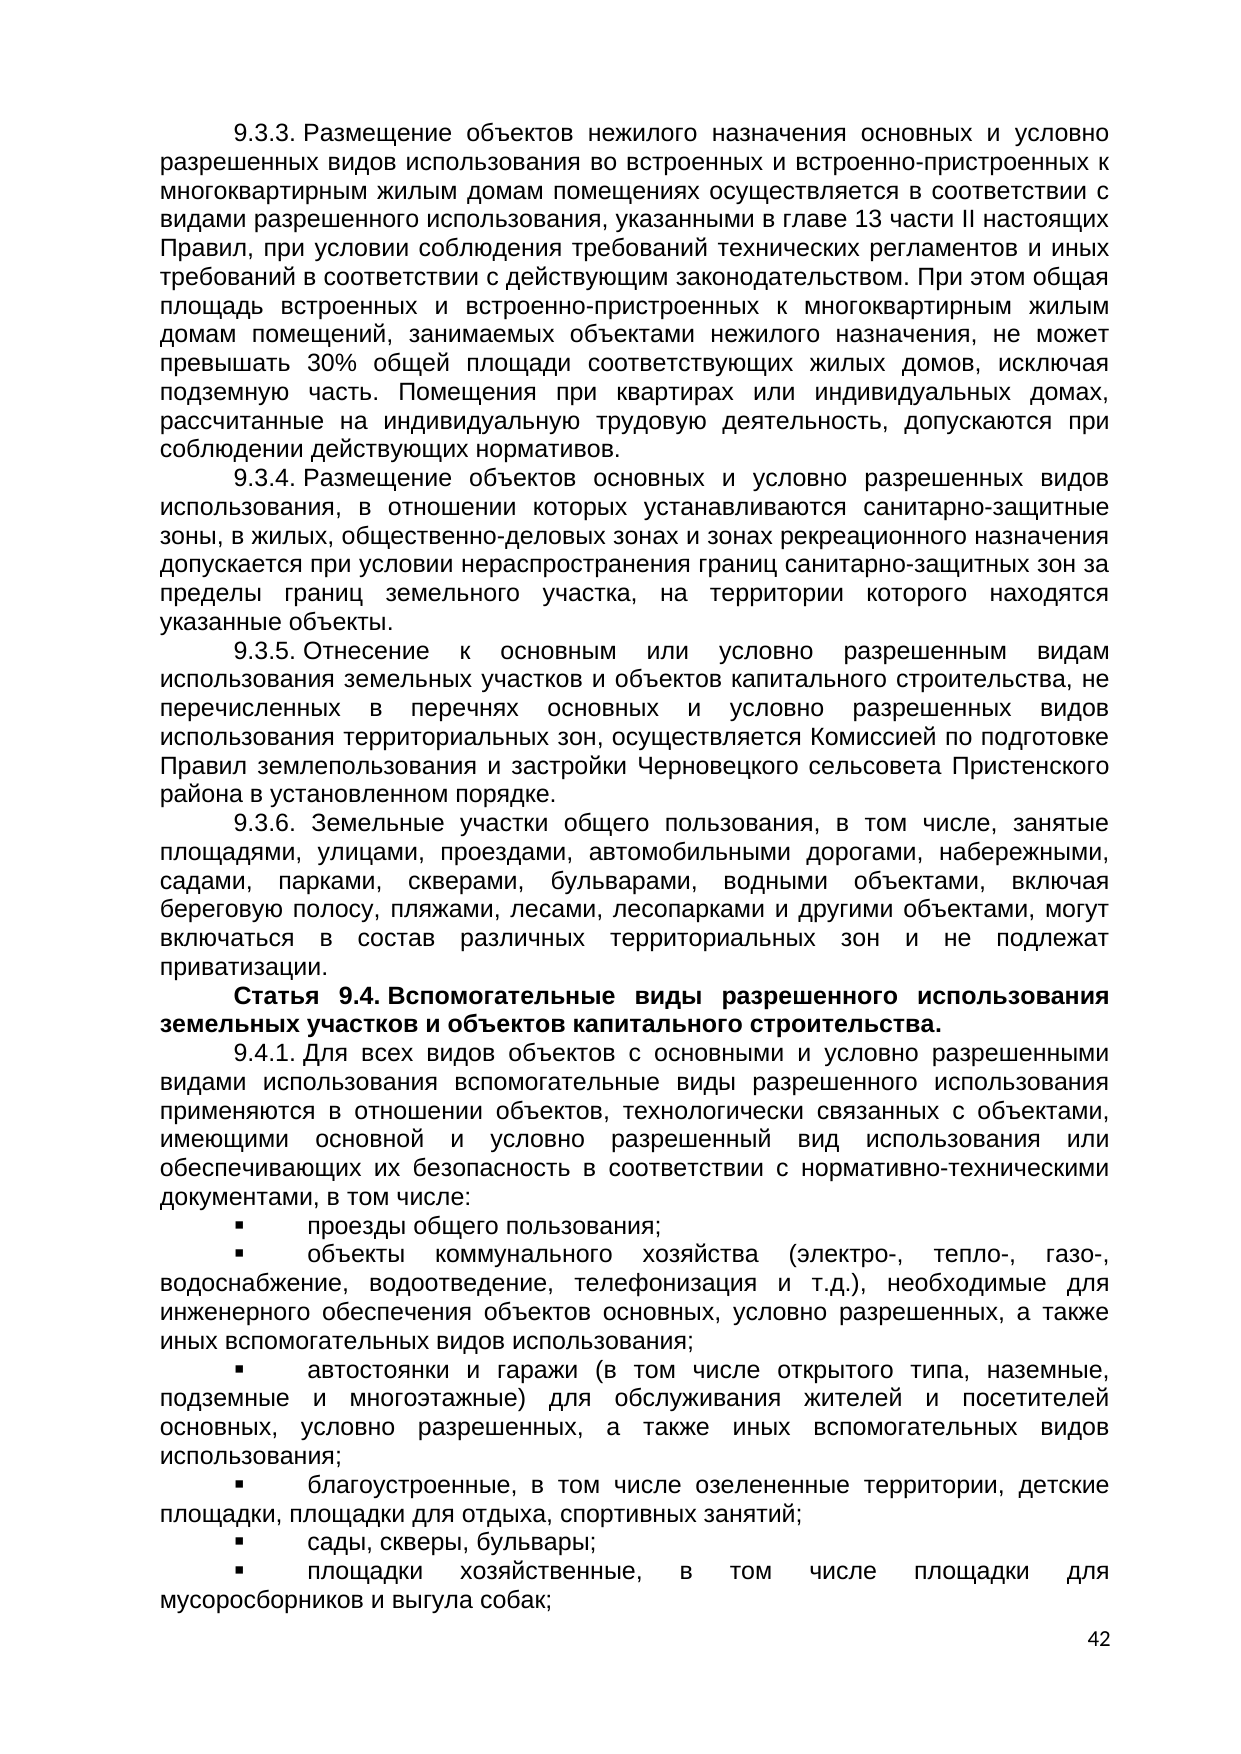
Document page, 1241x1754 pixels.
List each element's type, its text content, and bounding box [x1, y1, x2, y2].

list проезды общего пользования; [159, 1211, 1110, 1239]
text 9.4.1. Для всех видов объектов с основными и условно разрешенными видами использования вспомогательные виды разрешенного использования применяются в отношении объектов, технологически связанных с объектами, имеющими основной и условно разрешенный вид использования или обеспечивающих их безопасность в соответствии с нормативно-техническими документами, в том числе: [159, 1038, 1110, 1211]
list объекты коммунального хозяйства (электро-, тепло-, газо-, водоснабжение, водоотведение, телефонизация и т.д.), необходимые для инженерного обеспечения объектов основных, условно разрешенных, а также иных вспомогательных видов использования; [159, 1239, 1110, 1354]
list площадки хозяйственные, в том числе площадки для мусоросборников и выгула собак; [159, 1556, 1110, 1614]
list сады, скверы, бульвары; [159, 1527, 1110, 1556]
text 9.3.5. Отнесение к основным или условно разрешенным видам использования земельных участков и объектов капитального строительства, не перечисленных в перечнях основных и условно разрешенных видов использования территориальных зон, осуществляется Комиссией по подготовке Правил землепользования и застройки Черновецкого сельсовета Пристенского района в установленном порядке. [159, 636, 1110, 808]
list благоустроенные, в том числе озелененные территории, детские площадки, площадки для отдыха, спортивных занятий; [159, 1470, 1110, 1527]
list Статья 9.4. Вспомогательные виды разрешенного использования земельных участков и объектов капитального строительства. [159, 981, 1110, 1038]
text 9.3.6. Земельные участки общего пользования, в том числе, занятые площадями, улицами, проездами, автомобильными дорогами, набережными, садами, парками, скверами, бульварами, водными объектами, включая береговую полосу, пляжами, лесами, лесопарками и другими объектами, могут включаться в состав различных территориальных зон и не подлежат приватизации. [159, 808, 1110, 981]
text 9.3.3. Размещение объектов нежилого назначения основных и условно разрешенных видов использования во встроенных и встроенно-пристроенных к многоквартирным жилым домам помещениях осуществляется в соответствии с видами разрешенного использования, указанными в главе 13 части II настоящих Правил, при условии соблюдения требований технических регламентов и иных требований в соответствии с действующим законодательством. При этом общая площадь встроенных и встроенно-пристроенных к многоквартирным жилым домам помещений, занимаемых объектами нежилого назначения, не может превышать 30% общей площади соответствующих жилых домов, исключая подземную часть. Помещения при квартирах или индивидуальных домах, рассчитанные на индивидуальную трудовую деятельность, допускаются при соблюдении действующих нормативов. [159, 118, 1110, 463]
list автостоянки и гаражи (в том числе открытого типа, наземные, подземные и многоэтажные) для обслуживания жителей и посетителей основных, условно разрешенных, а также иных вспомогательных видов использования; [159, 1354, 1110, 1470]
text 9.3.4. Размещение объектов основных и условно разрешенных видов использования, в отношении которых устанавливаются санитарно-защитные зоны, в жилых, общественно-деловых зонах и зонах рекреационного назначения допускается при условии нераспространения границ санитарно-защитных зон за пределы границ земельного участка, на территории которого находятся указанные объекты. [159, 463, 1110, 636]
